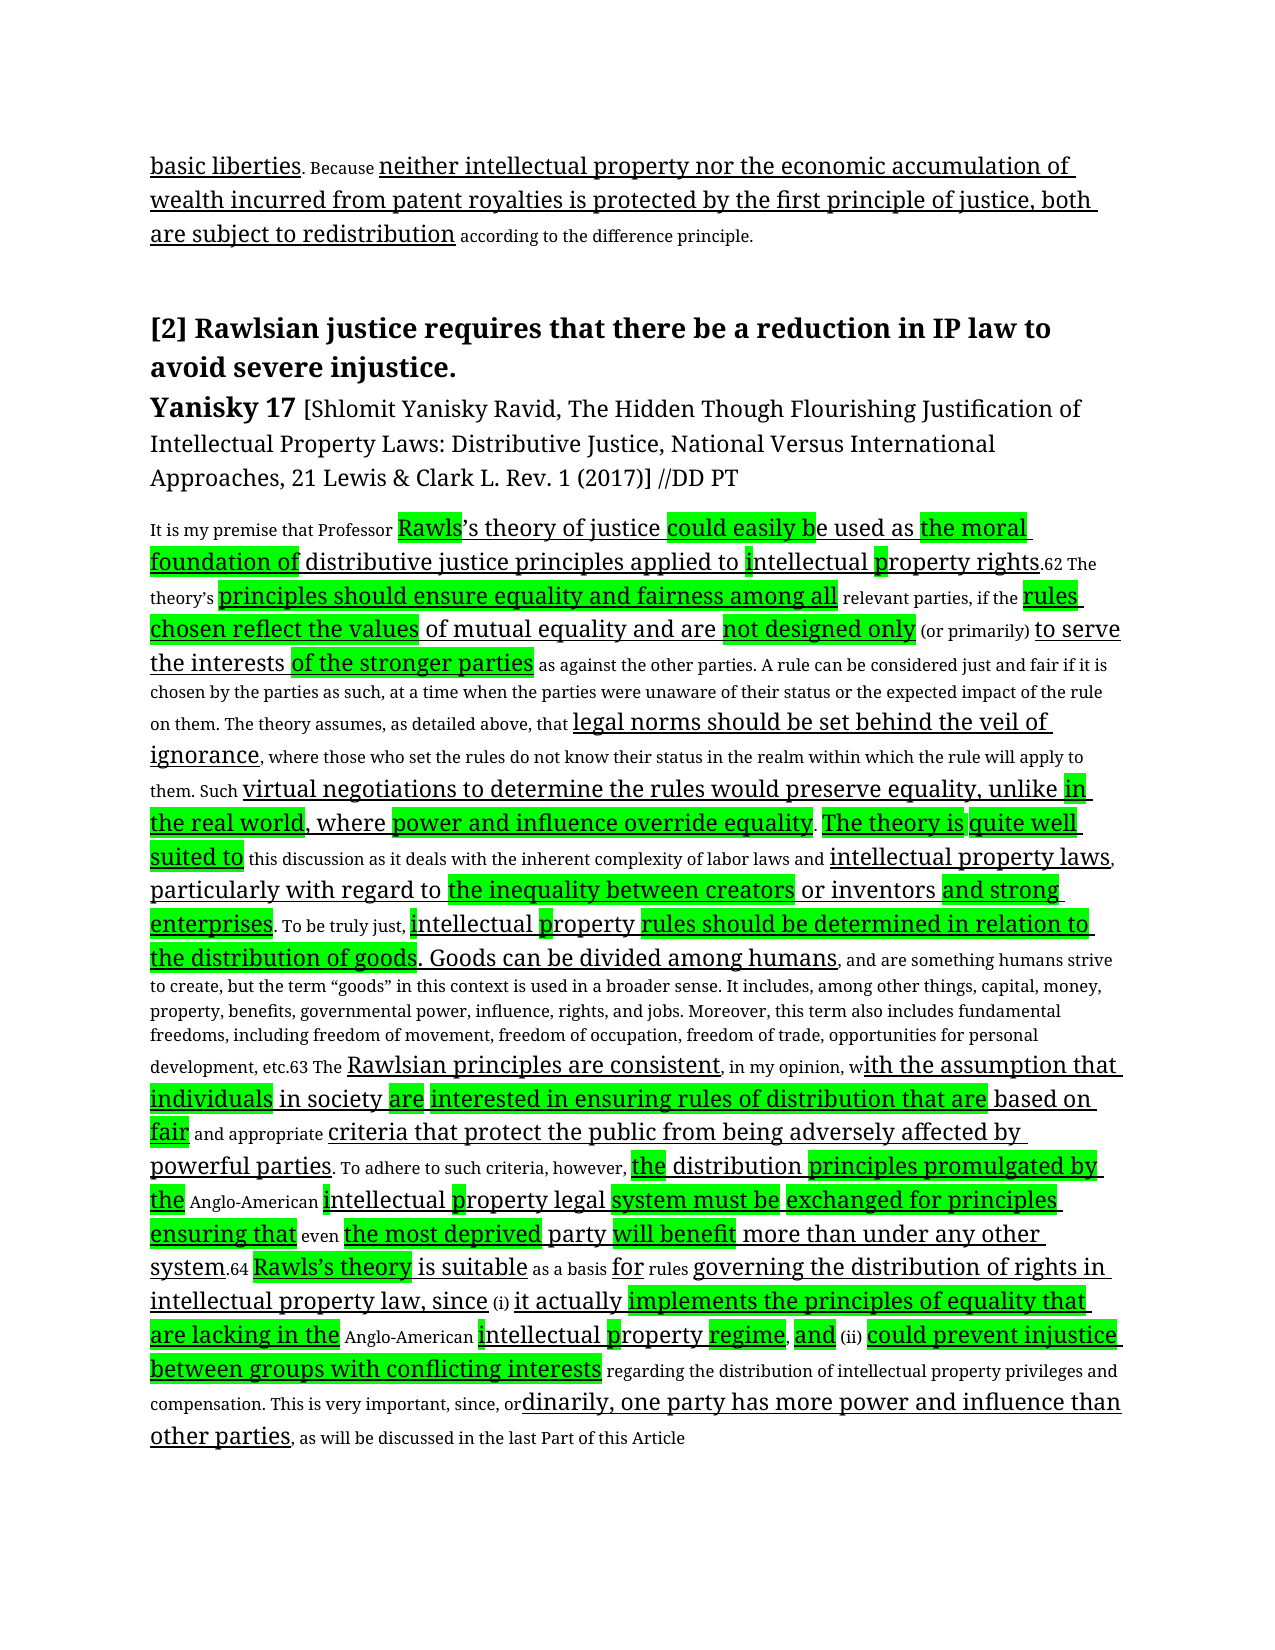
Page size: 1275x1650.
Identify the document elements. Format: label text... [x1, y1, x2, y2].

text It is my premise that Professor Rawls’s theory of justice could easily be used as the moral foundation of distributive justice principles applied to intellectual property rights.62 The theory’s principles should ensure equality and fairness among all relevant parties, if the rules chosen reflect the values of mutual equality and are not designed only (or primarily) to serve the interests of the stronger parties as against the other parties. A rule can be considered just and fair if it is chosen by the parties as such, at a time when the parties were unaware of their status or the expected impact of the rule on them. The theory assumes, as detailed above, that legal norms should be set behind the veil of ignorance, where those who set the rules do not know their status in the realm within which the rule will apply to them. Such virtual negotiations to determine the rules would preserve equality, unlike in the real world, where power and influence override equality. The theory is quite well suited to this discussion as it deals with the inherent complexity of labor laws and intellectual property laws, particularly with regard to the inequality between creators or inventors and strong enterprises. To be truly just, intellectual property rules should be determined in relation to the distribution of goods. Goods can be divided among humans, and are something humans strive to create, but the term “goods” in this context is used in a broader sense. It includes, among other things, capital, money, property, benefits, governmental power, influence, rights, and jobs. Moreover, this term also includes fundamental freedoms, including freedom of movement, freedom of occupation, freedom of trade, opportunities for personal development, etc.63 The Rawlsian principles are consistent, in my opinion, with the assumption that individuals in society are interested in ensuring rules of distribution that are based on fair and appropriate criteria that protect the public from being adversely affected by powerful parties. To adhere to such criteria, however, the distribution principles promulgated by the Anglo-American intellectual property legal system must be exchanged for principles ensuring that even the most deprived party will benefit more than under any other system.64 Rawls’s theory is suitable as a basis for rules governing the distribution of rights in intellectual property law, since (i) it actually implements the principles of equality that are lacking in the Anglo-American intellectual property regime, and (ii) could prevent injustice between groups with conflicting interests regarding the distribution of intellectual property privileges and compensation. This is very important, since, ordinarily, one party has more power and influence than other parties, as will be discussed in the last Part of this Article [150, 512, 1125, 1451]
text Yanisky 17 [Shlomit Yanisky Ravid, The Hidden Though Flourishing Justification of Intellectual Property Laws: Distributive Justice, National Versus International Approaches, 21 Lewis & Clark L. Rev. 1 (2017)] //DD PT [150, 389, 1125, 493]
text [150, 150, 1125, 249]
subtitle [2] Rawlsian justice requires that there be a reduction in IP law to avoid severe injustice. [150, 309, 1125, 386]
